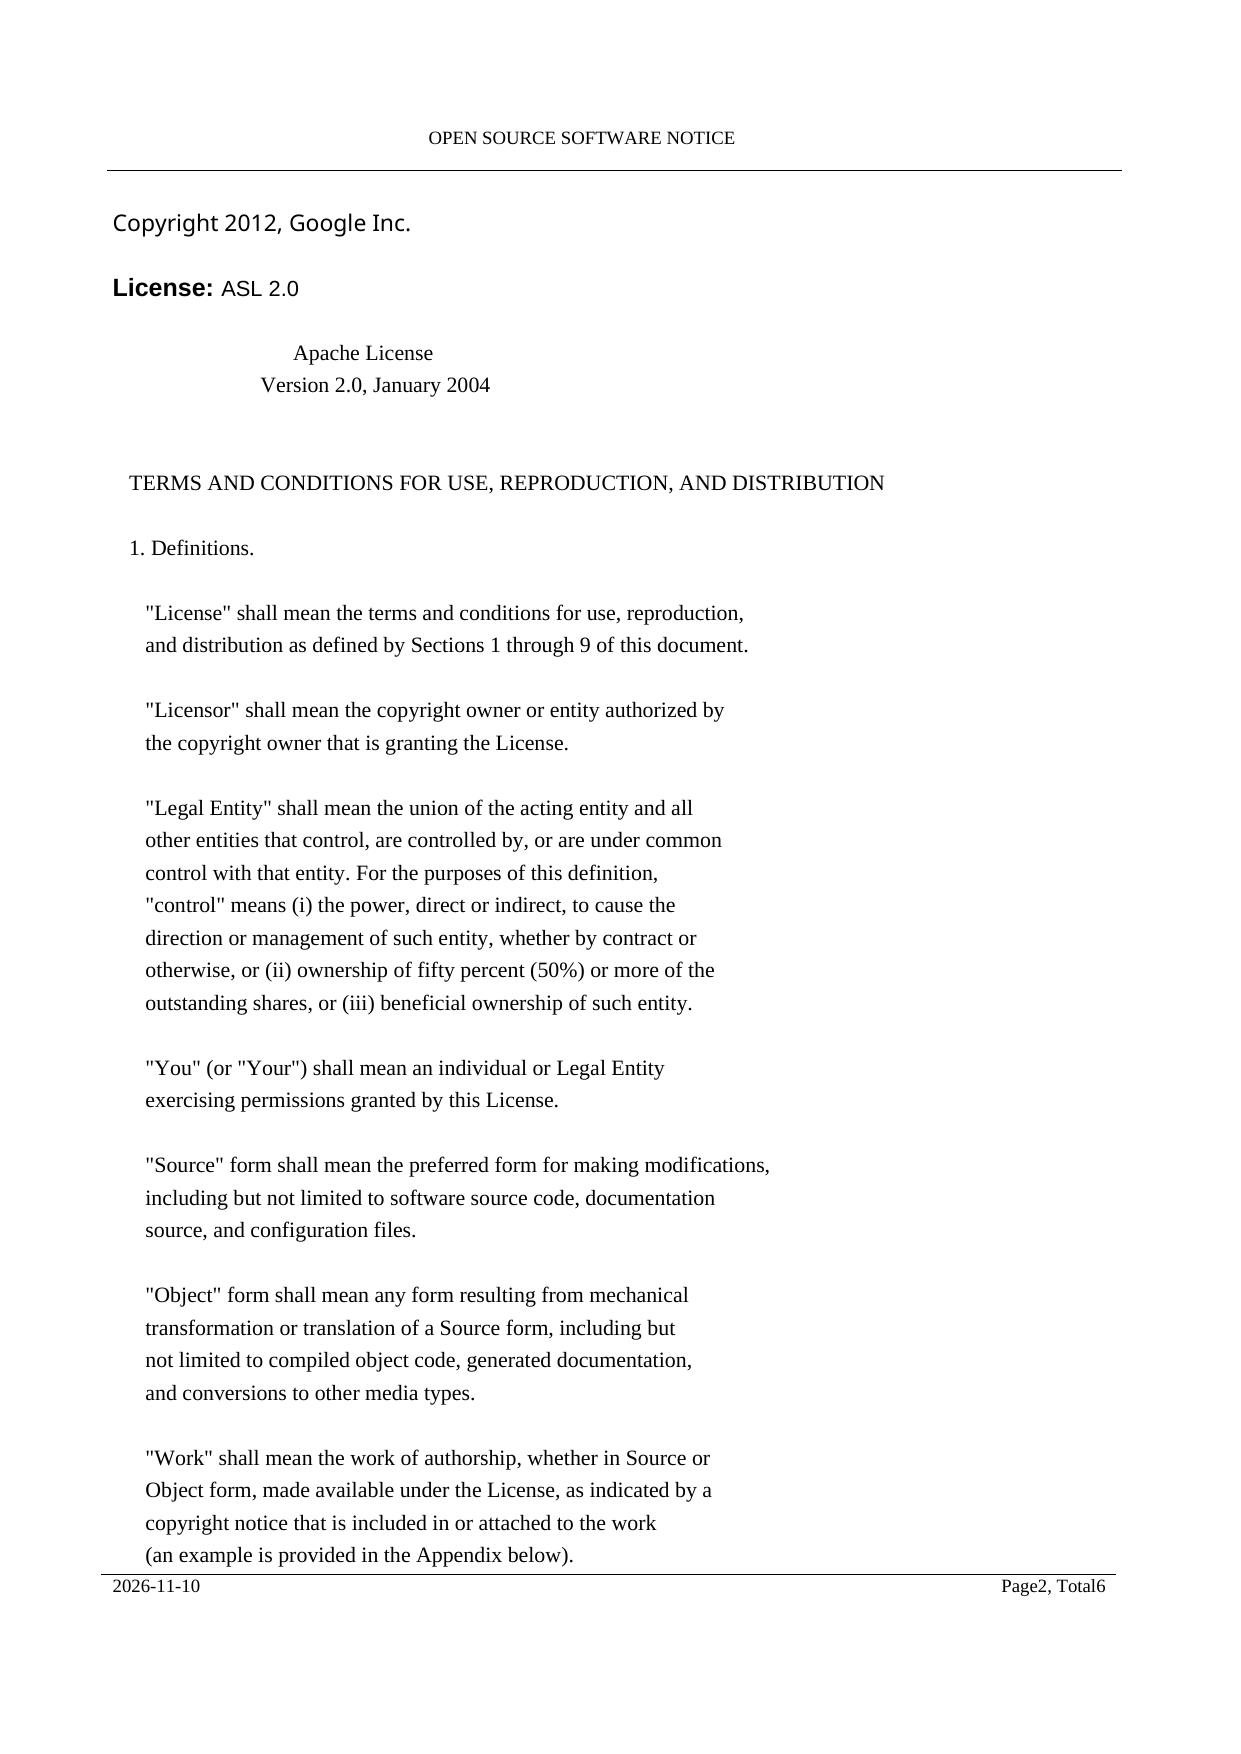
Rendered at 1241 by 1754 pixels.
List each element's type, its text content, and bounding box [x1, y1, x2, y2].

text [112, 304, 1128, 1571]
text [112, 206, 1128, 271]
text License: ASL 2.0 [112, 271, 1128, 304]
